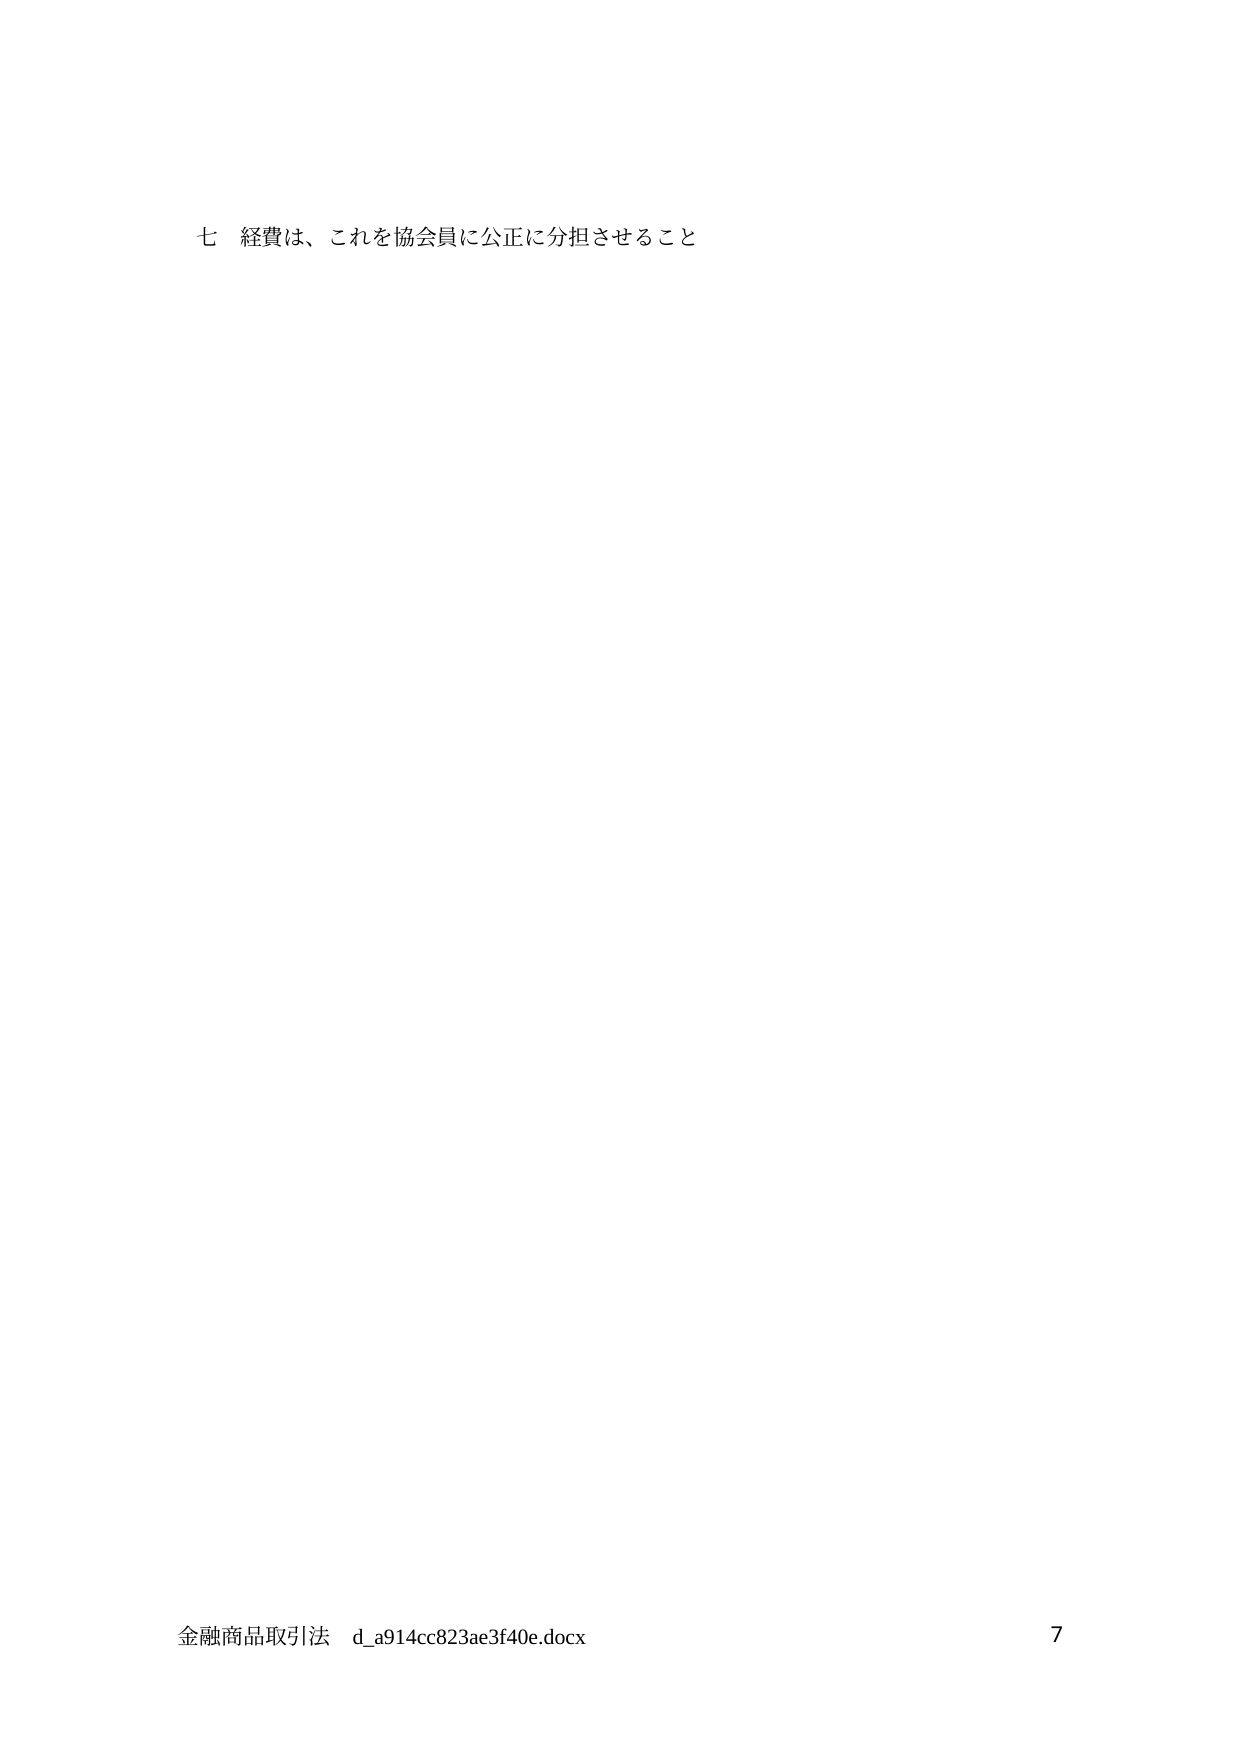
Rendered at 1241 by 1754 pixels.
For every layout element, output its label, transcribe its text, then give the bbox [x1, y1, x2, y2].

text 七 経費は、これを協会員に公正に分担させること [196, 217, 1063, 254]
